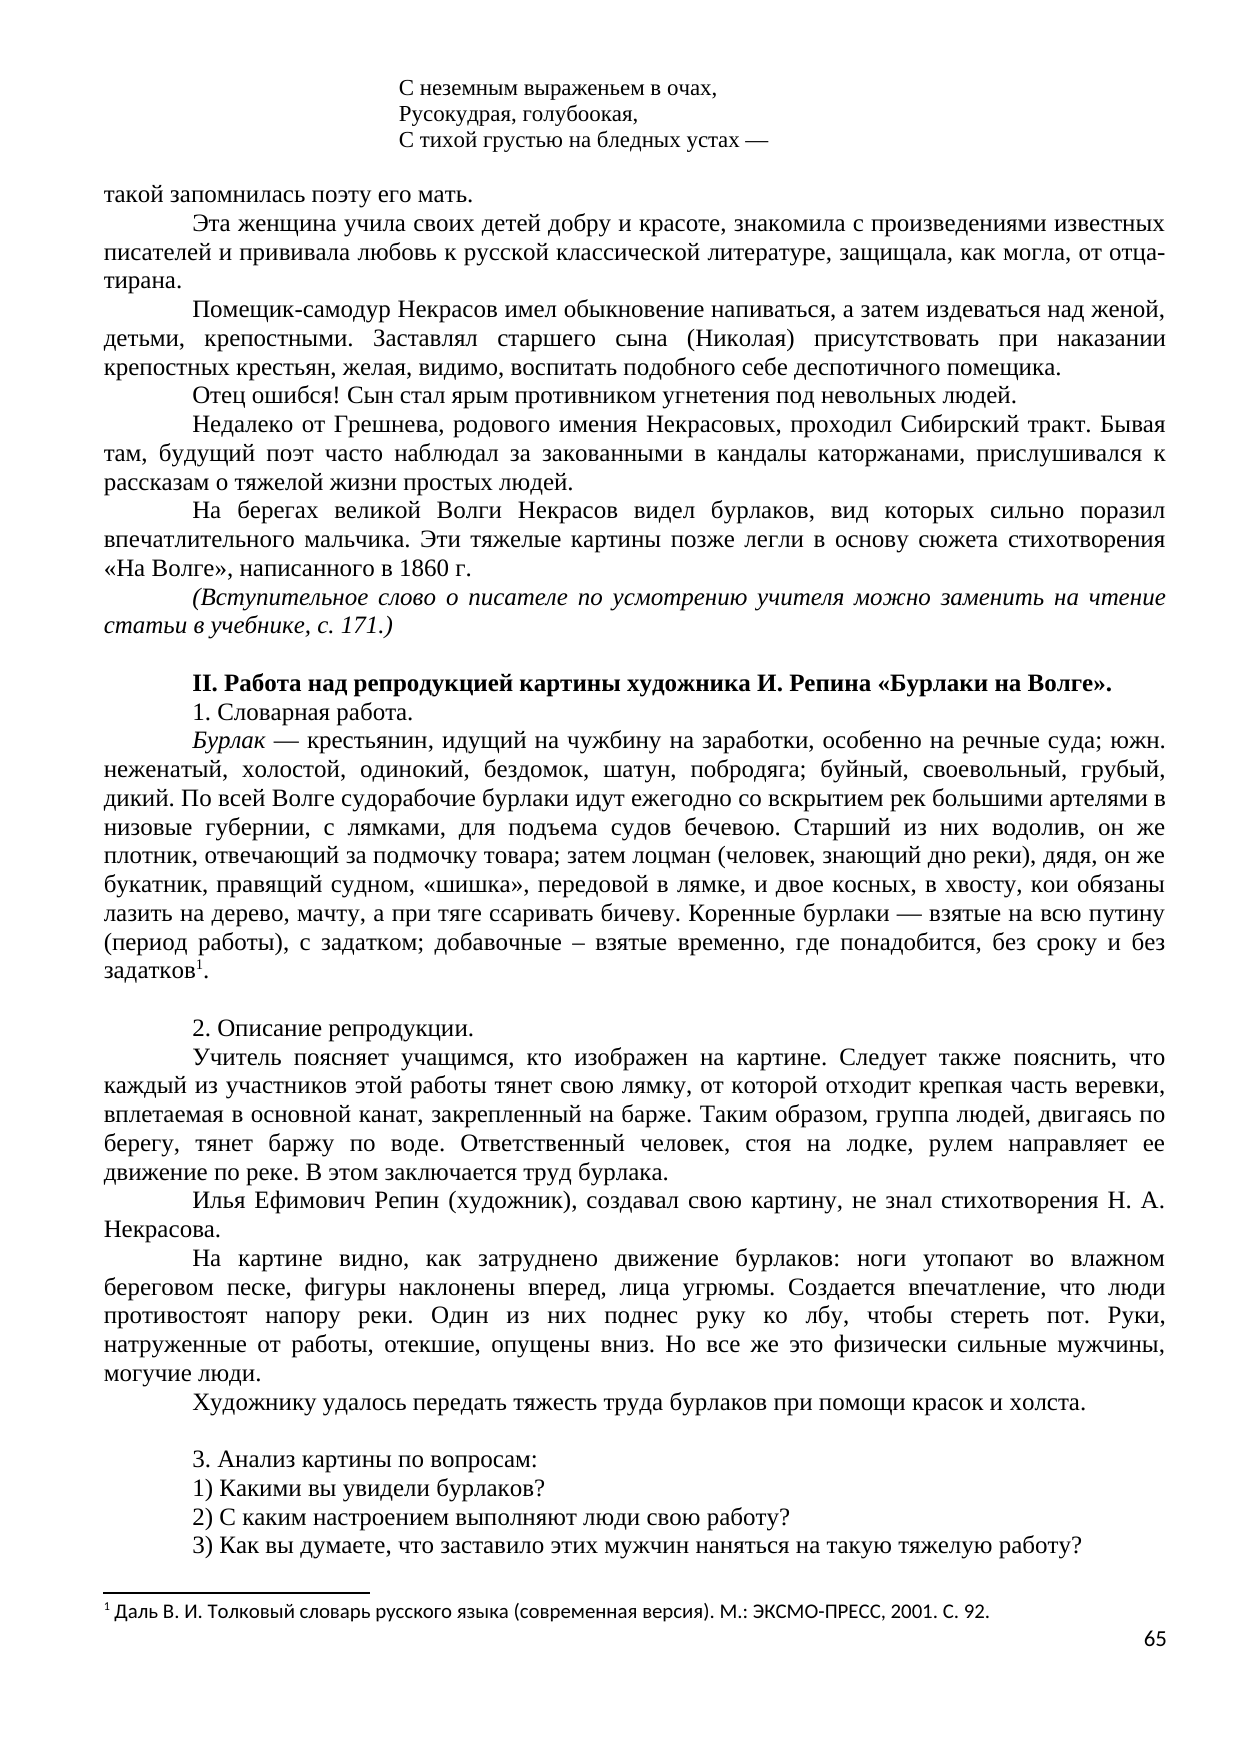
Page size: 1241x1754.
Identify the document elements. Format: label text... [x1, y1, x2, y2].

text С тихой грустью на бледных устах — [103, 127, 1167, 153]
text 2. Описание репродукции. [103, 1013, 1167, 1042]
text На картине видно, как затруднено движение бурлаков: ноги утопают во влажном береговом песке, фигуры наклонены вперед, лица угрюмы. Создается впечатление, что люди противостоят напору реки. Один из них поднес руку ко лбу, чтобы стереть пот. Руки, натруженные от работы, отекшие, опущены вниз. Но все же это физически сильные мужчины, могучие люди. [103, 1243, 1167, 1387]
text Помещик-самодур Некрасов имел обыкновение напиваться, а затем издеваться над женой, детьми, крепостными. Заставлял старшего сына (Николая) присутствовать при наказании крепостных крестьян, желая, видимо, воспитать подобного себе деспотичного помещика. [103, 294, 1167, 381]
text 2) С каким настроением выполняют люди свою работу? [103, 1502, 1167, 1531]
text Эта женщина учила своих детей добру и красоте, знакомила с произведениями известных писателей и прививала любовь к русской классической литературе, защищала, как могла, от отца-тирана. [103, 208, 1167, 294]
text 3) Как вы думаете, что заставило этих мужчин наняться на такую тяжелую работу? [103, 1531, 1167, 1559]
text 1) Какими вы увидели бурлаков? [103, 1473, 1167, 1502]
text Учитель поясняет учащимся, кто изображен на картине. Следует также пояснить, что каждый из участников этой работы тянет свою лямку, от которой отходит крепкая часть веревки, вплетаемая в основной канат, закрепленный на барже. Таким образом, группа людей, двигаясь по берегу, тянет баржу по воде. Ответственный человек, стоя на лодке, рулем направляет ее движение по реке. В этом заключается труд бурлака. [103, 1042, 1167, 1186]
text На берегах великой Волги Некрасов видел бурлаков, вид которых сильно поразил впечатлительного мальчика. Эти тяжелые картины позже легли в основу сюжета стихотворения «На Волге», написанного в 1860 г. [103, 496, 1167, 582]
text Русокудрая, голубоокая, [103, 100, 1167, 127]
text II. Работа над репродукцией картины художника И. Репина «Бурлаки на Волге». [103, 668, 1167, 697]
text С неземным выраженьем в очах, [103, 74, 1167, 100]
text 1. Словарная работа. [103, 697, 1167, 726]
text Бурлак — крестьянин, идущий на чужбину на заработки, особенно на речные суда; южн. неженатый, холостой, одинокий, бездомок, шатун, побродяга; буйный, своевольный, грубый, дикий. По всей Волге судорабочие бурлаки идут ежегодно со вскрытием рек большими артелями в низовые губернии, с лямками, для подъема судов бечевою. Старший из них водолив, он же плотник, отвечающий за подмочку товара; затем лоцман (человек, знающий дно реки), дядя, он же букатник, правящий судном, «шишка», передовой в лямке, и двое косных, в хвосту, кои обязаны лазить на дерево, мачту, а при тяге ссаривать бичеву. Коренные бурлаки — взятые на всю путину (период работы), с задатком; добавочные – взятые временно, где понадобится, без сроку и без задатков. [103, 726, 1167, 984]
text Отец ошибся! Сын стал ярым противником угнетения под невольных людей. [103, 381, 1167, 409]
text (Вступительное слово о писателе по усмотрению учителя можно заменить на чтение статьи в учебнике, с. 171.) [103, 582, 1167, 639]
text такой запомнилась поэту его мать. [103, 179, 1167, 208]
text 3. Анализ картины по вопросам: [103, 1444, 1167, 1473]
text Недалеко от Грешнева, родового имения Некрасовых, проходил Сибирский тракт. Бывая там, будущий поэт часто наблюдал за закованными в кандалы каторжанами, прислушивался к рассказам о тяжелой жизни простых людей. [103, 409, 1167, 496]
text Художнику удалось передать тяжесть труда бурлаков при помощи красок и холста. [103, 1387, 1167, 1416]
text Илья Ефимович Репин (художник), создавал свою картину, не знал стихотворения Н. А. Некрасова. [103, 1186, 1167, 1243]
